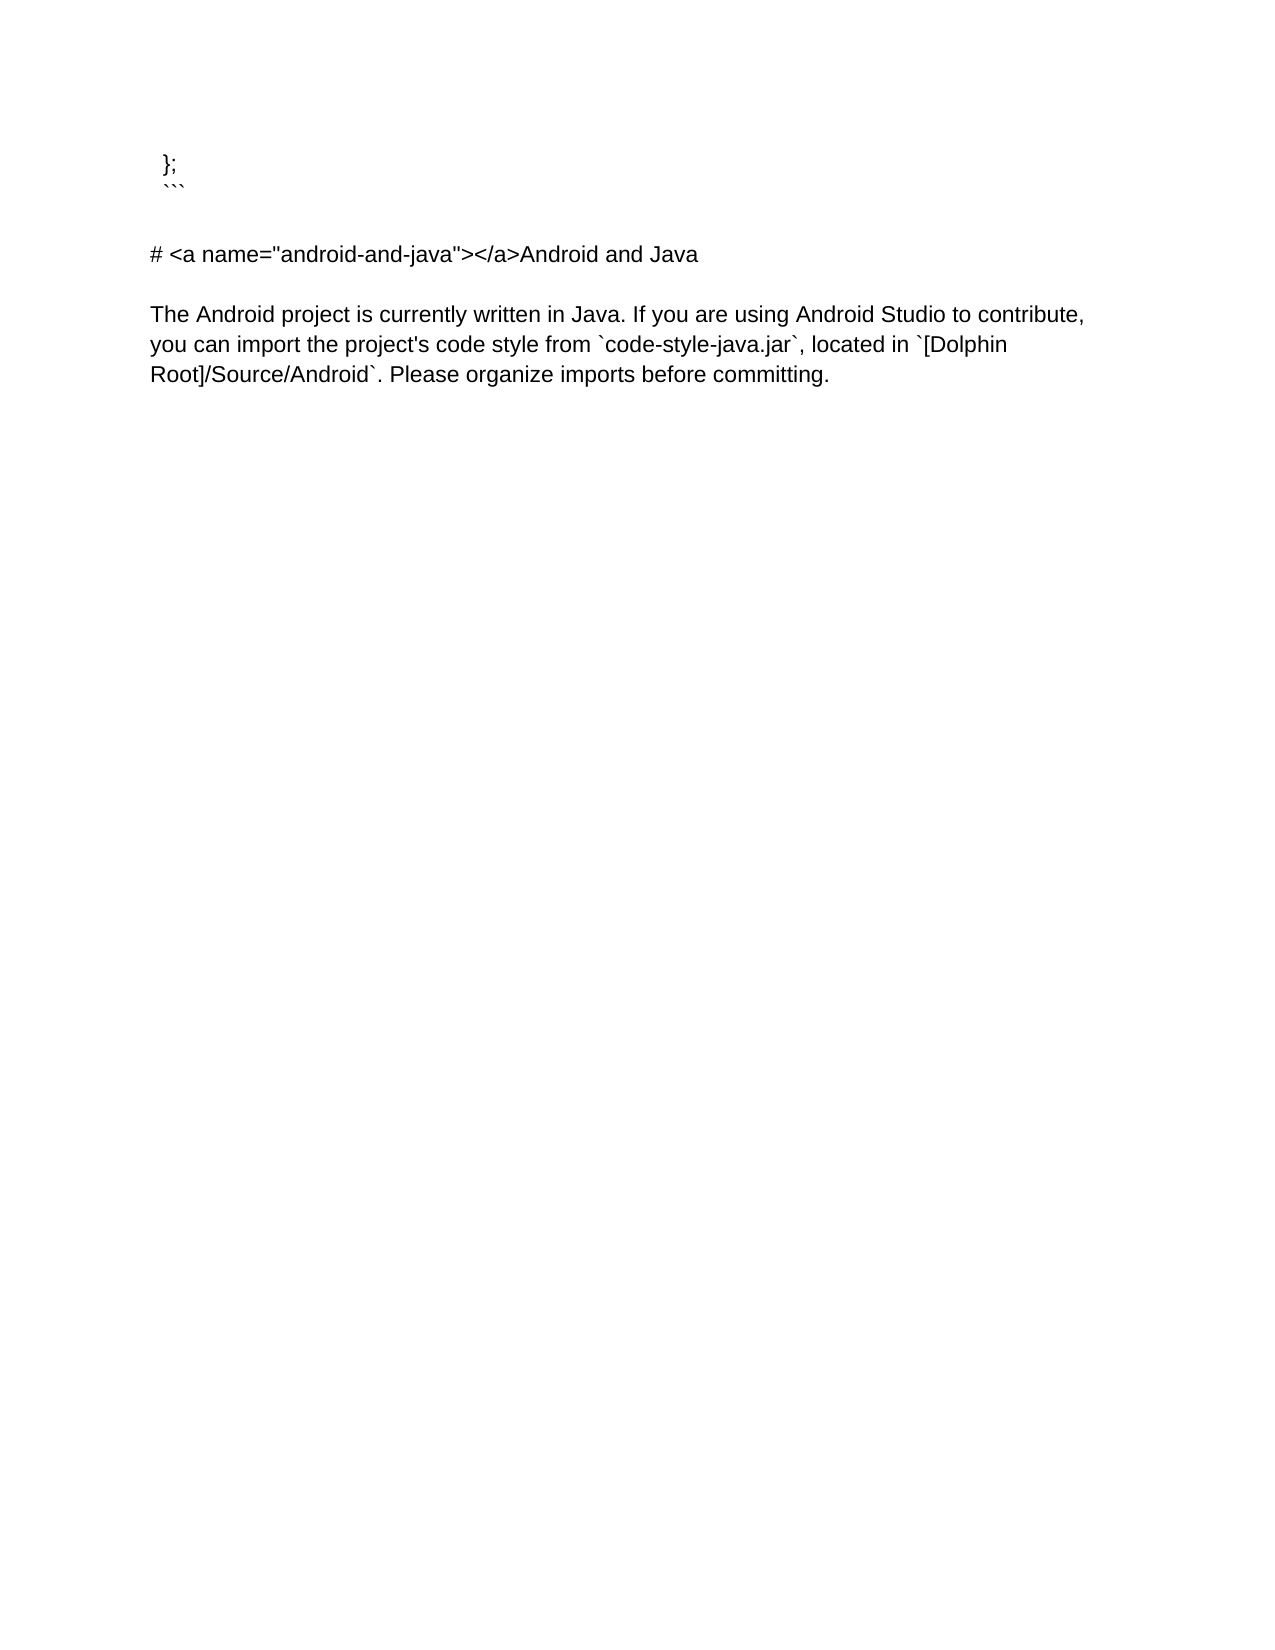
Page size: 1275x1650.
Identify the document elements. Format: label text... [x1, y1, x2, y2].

text The Android project is currently written in Java. If you are using Android Studio to contribute, you can import the project's code style from `code-style-java.jar`, located in `[Dolphin Root]/Source/Android`. Please organize imports before committing. [150, 301, 1125, 388]
text ``` [150, 180, 1125, 207]
text }; [150, 150, 1125, 176]
text # <a name="android-and-java"></a>Android and Java [150, 241, 1125, 267]
